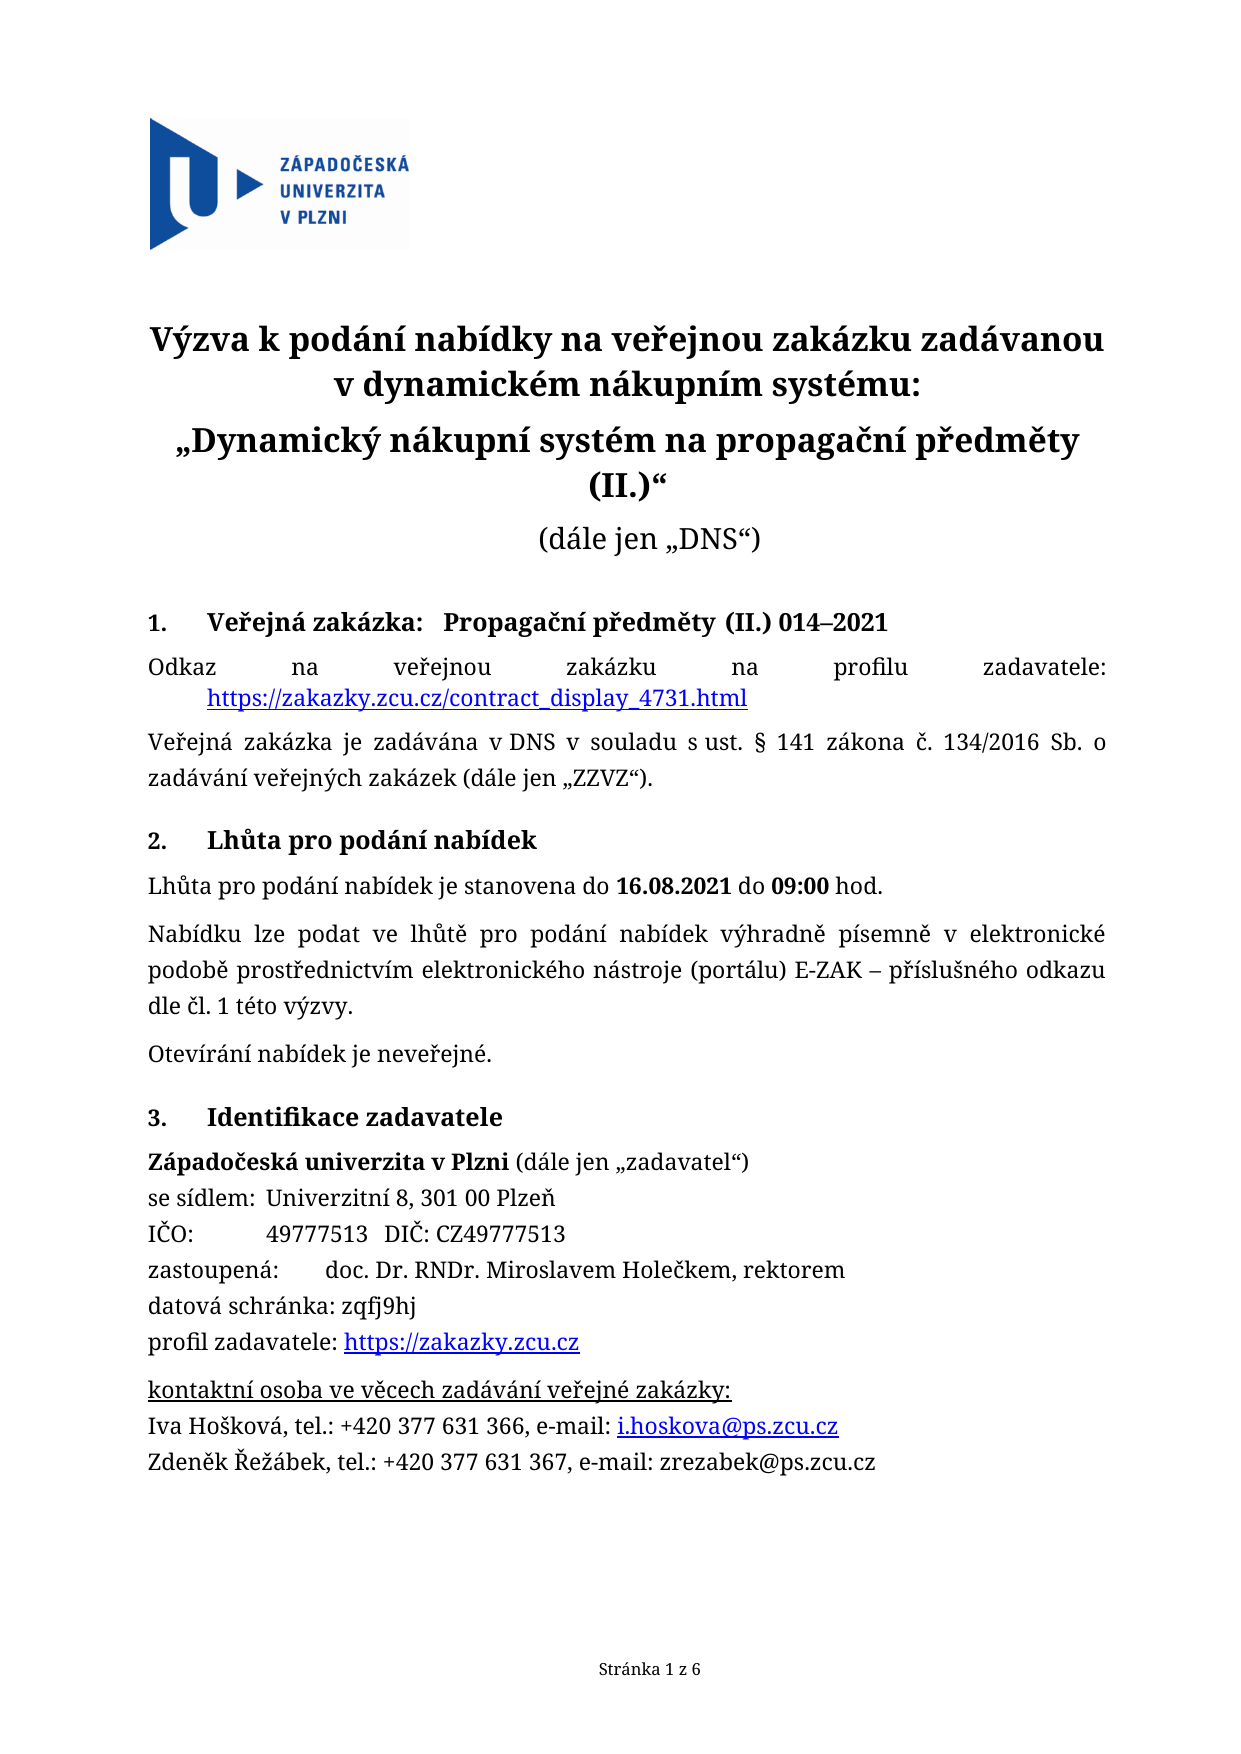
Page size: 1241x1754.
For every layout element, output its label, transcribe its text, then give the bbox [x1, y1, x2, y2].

text IČO: 49777513 DIČ: CZ49777513 [148, 1218, 1107, 1249]
subtitle Identifikace zadavatele [148, 1099, 1107, 1133]
picture [150, 118, 409, 250]
text (dále jen „DNS“) [192, 518, 1107, 558]
text Veřejná zakázka je zadávána v DNS v souladu s ust. § 141 zákona č. 134/2016 Sb. o zadávání veřejných zakázek (dále jen „ZZVZ“). [148, 726, 1107, 793]
text Iva Hošková, tel.: +420 377 631 366, e-mail: i.hoskova@ps.zcu.cz [148, 1410, 1107, 1441]
text zastoupená: doc. Dr. RNDr. Miroslavem Holečkem, rektorem [148, 1254, 1107, 1285]
text „Dynamický nákupní systém na propagační předměty (II.)“ [148, 417, 1107, 508]
text Lhůta pro podání nabídek je stanovena do 16.08.2021 do 09:00 hod. [148, 869, 1107, 901]
text se sídlem: Univerzitní 8, 301 00 Plzeň [148, 1182, 1107, 1213]
text kontaktní osoba ve věcech zadávání veřejné zakázky: [148, 1374, 1107, 1405]
text datová schránka: zqfj9hj [148, 1289, 1107, 1321]
text Výzva k podání nabídky na veřejnou zakázku zadávanou v dynamickém nákupním systému: [148, 316, 1107, 406]
text Nabídku lze podat ve lhůtě pro podání nabídek výhradně písemně v elektronické podobě prostřednictvím elektronického nástroje (portálu) E-ZAK – příslušného odkazu dle čl. 1 této výzvy. [148, 918, 1107, 1021]
text profil zadavatele: https://zakazky.zcu.cz [148, 1326, 1107, 1357]
subtitle Lhůta pro podání nabídek [148, 823, 1107, 857]
text Západočeská univerzita v Plzni (dále jen „zadavatel“) [148, 1146, 1107, 1177]
subtitle Veřejná zakázka: Propagační předměty (II.) 014–2021 [148, 604, 1107, 639]
text Zdeněk Řežábek, tel.: +420 377 631 367, e-mail: zrezabek@ps.zcu.cz [148, 1446, 1107, 1477]
text Odkaz na veřejnou zakázku na profilu zadavatele: https://zakazky.zcu.cz/contract_display_4731.html [148, 651, 1107, 714]
text Otevírání nabídek je neveřejné. [148, 1038, 1107, 1069]
